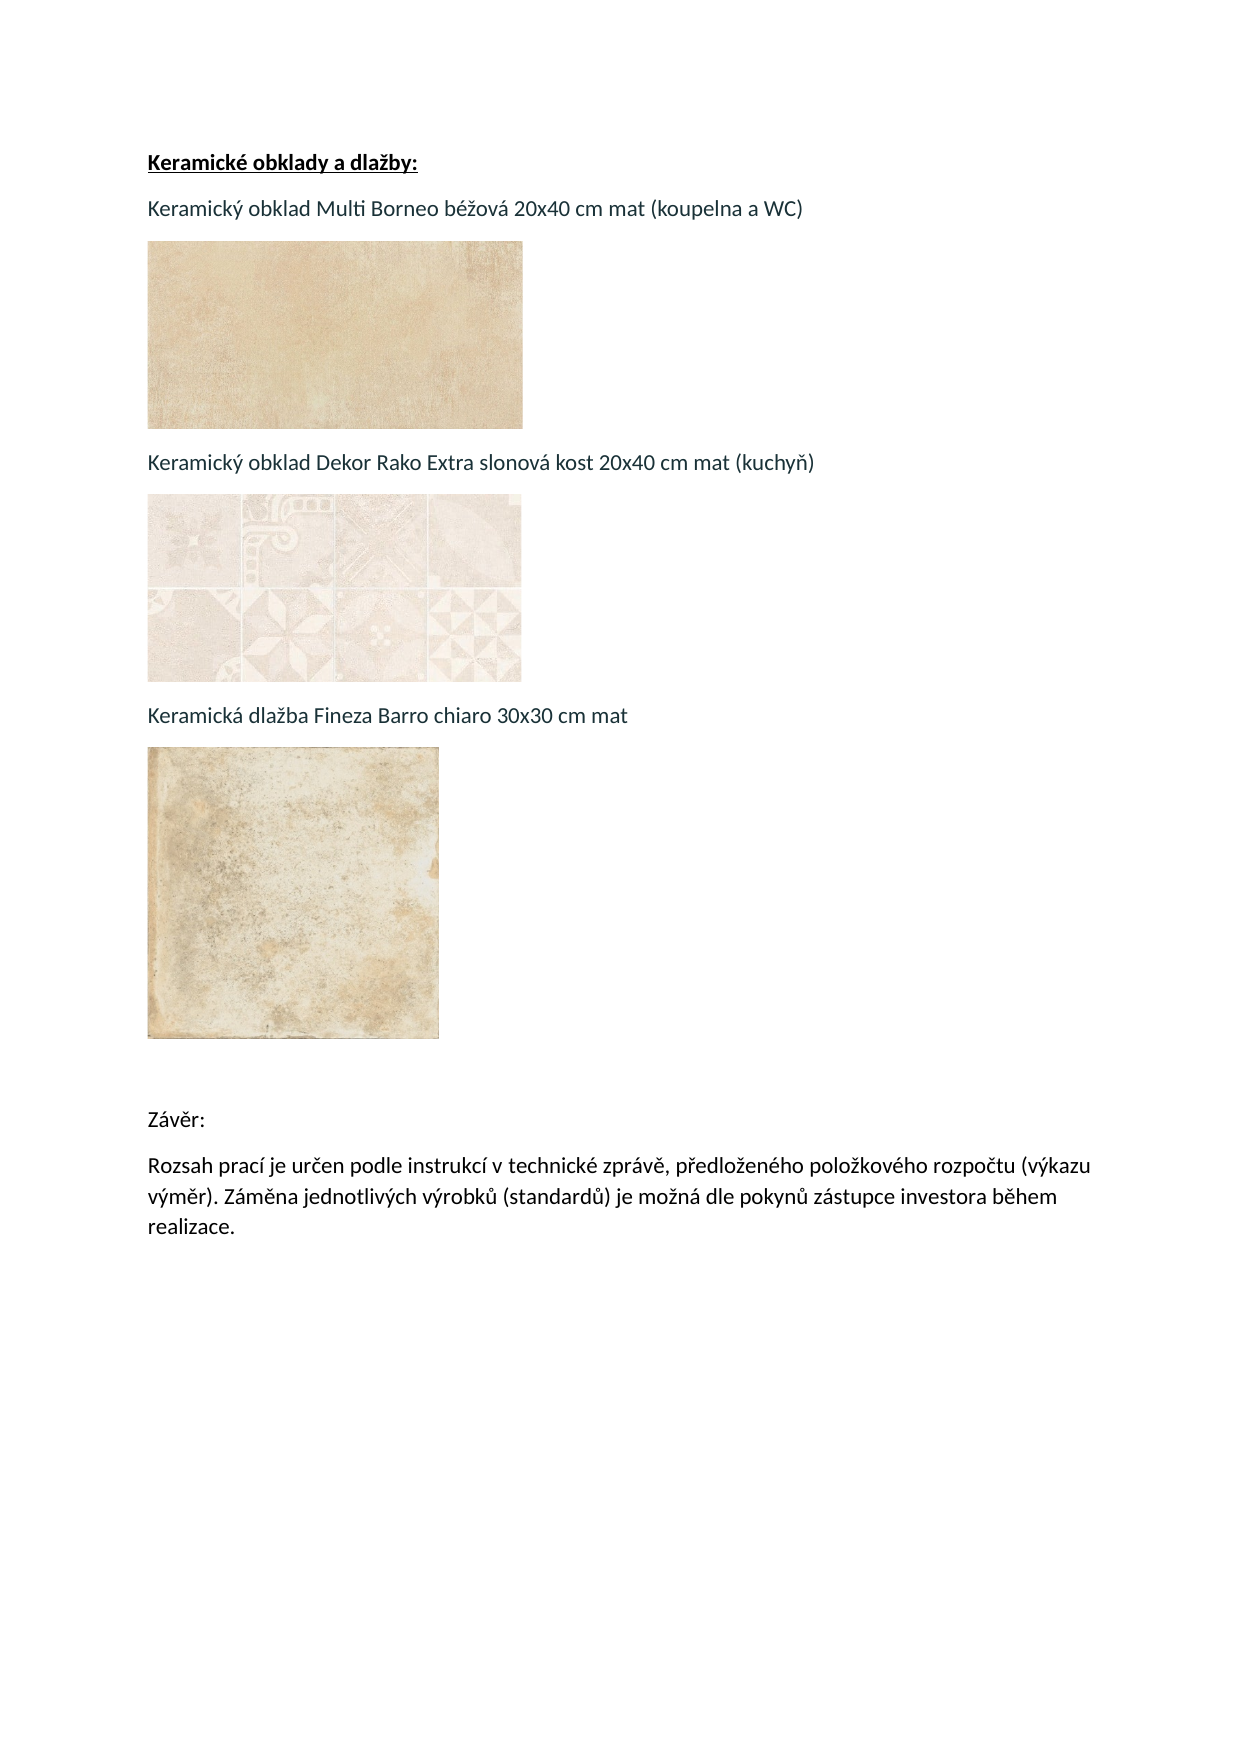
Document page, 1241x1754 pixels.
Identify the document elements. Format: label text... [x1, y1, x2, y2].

picture [147, 747, 439, 1039]
text Keramický obklad Dekor Rako Extra slonová kost 20x40 cm mat (kuchyň) [148, 448, 1093, 476]
text Závěr: [148, 1105, 1093, 1133]
picture [147, 241, 523, 429]
text Keramický obklad Multi Borneo béžová 20x40 cm mat (koupelna a WC) [148, 194, 1093, 222]
text Rozsah prací je určen podle instrukcí v technické zprávě, předloženého položkového rozpočtu (výkazu výměr). Záměna jednotlivých výrobků (standardů) je možná dle pokynů zástupce investora během realizace. [148, 1152, 1093, 1240]
text Keramická dlažba Fineza Barro chiaro 30x30 cm mat [148, 701, 1093, 729]
text Keramické obklady a dlažby: [148, 148, 1093, 176]
picture [147, 494, 522, 682]
